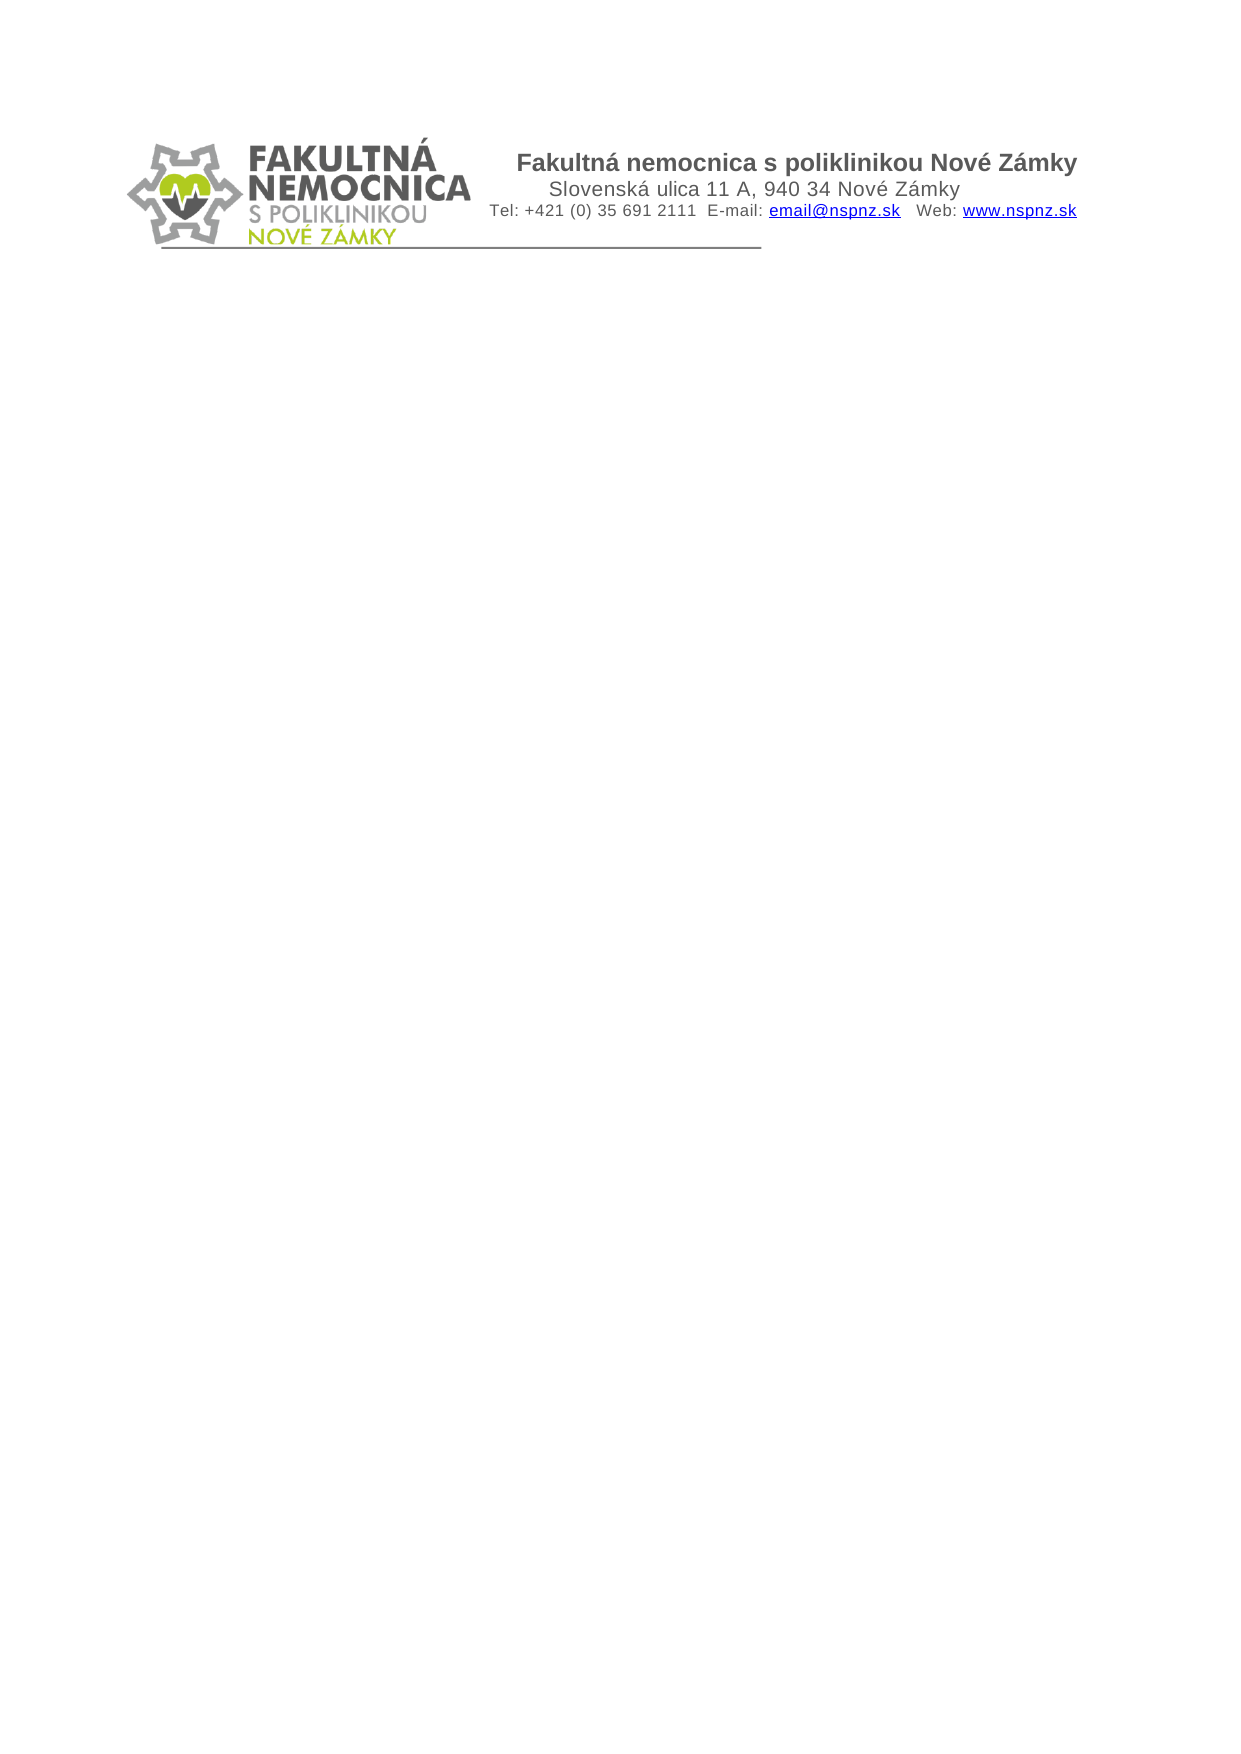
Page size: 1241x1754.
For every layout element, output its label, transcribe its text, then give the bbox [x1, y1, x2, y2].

text Slovenská ulica 11 A, 940 34 Nové Zámky [466, 176, 1093, 200]
text Tel: +421 (0) 35 691 2111 E-mail: email@nspnz.sk Web: www.nspnz.sk [445, 200, 1093, 219]
text Fakultná nemocnica s poliklinikou Nové Zámky [443, 148, 1093, 176]
picture [126, 137, 471, 244]
